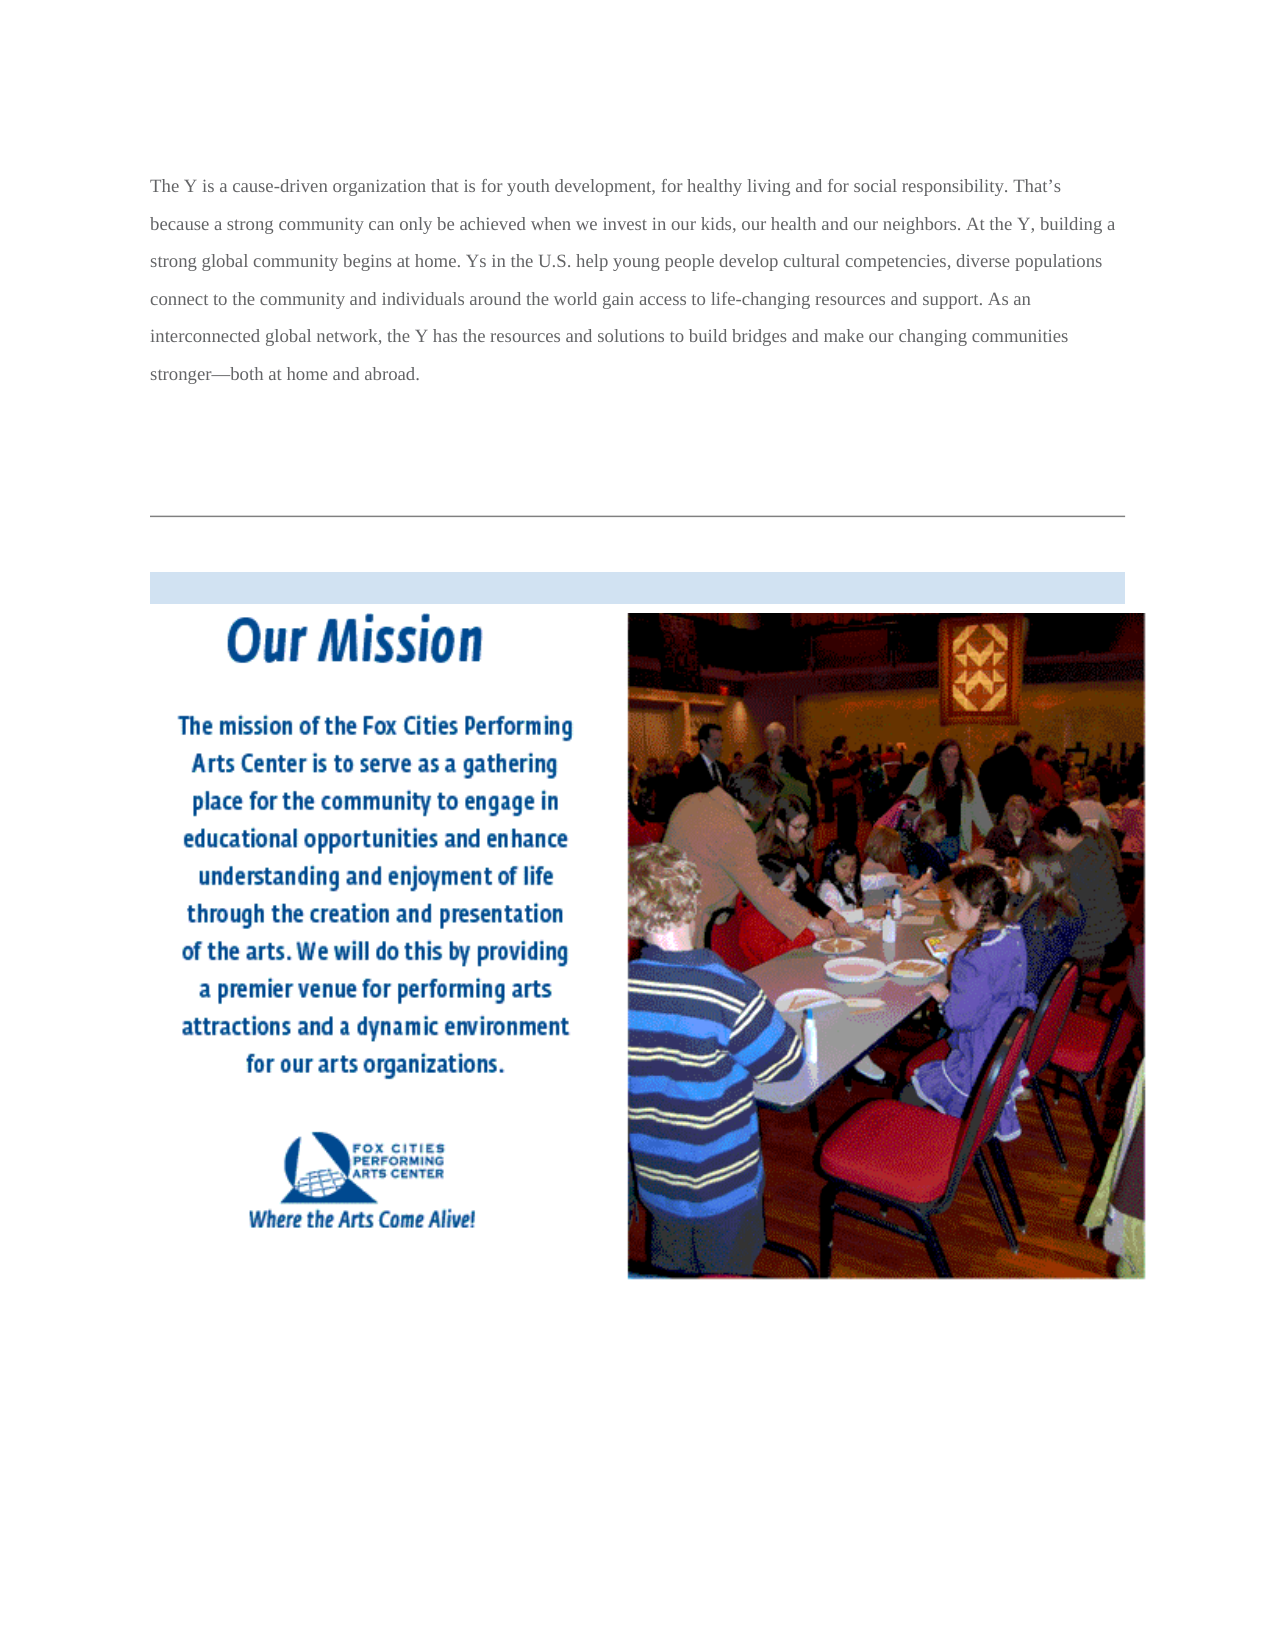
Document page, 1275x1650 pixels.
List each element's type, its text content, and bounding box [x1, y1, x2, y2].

text The Y is a cause-driven organization that is for youth development, for healthy living and for social responsibility. That’s because a strong community can only be achieved when we invest in our kids, our health and our neighbors. At the Y, building a strong global community begins at home. Ys in the U.S. help young people develop cultural competencies, diverse populations connect to the community and individuals around the world gain access to life-changing resources and support. As an interconnected global network, the Y has the resources and solutions to build bridges and make our changing communities stronger—both at home and abroad. [150, 159, 1125, 384]
picture [150, 613, 1158, 1281]
